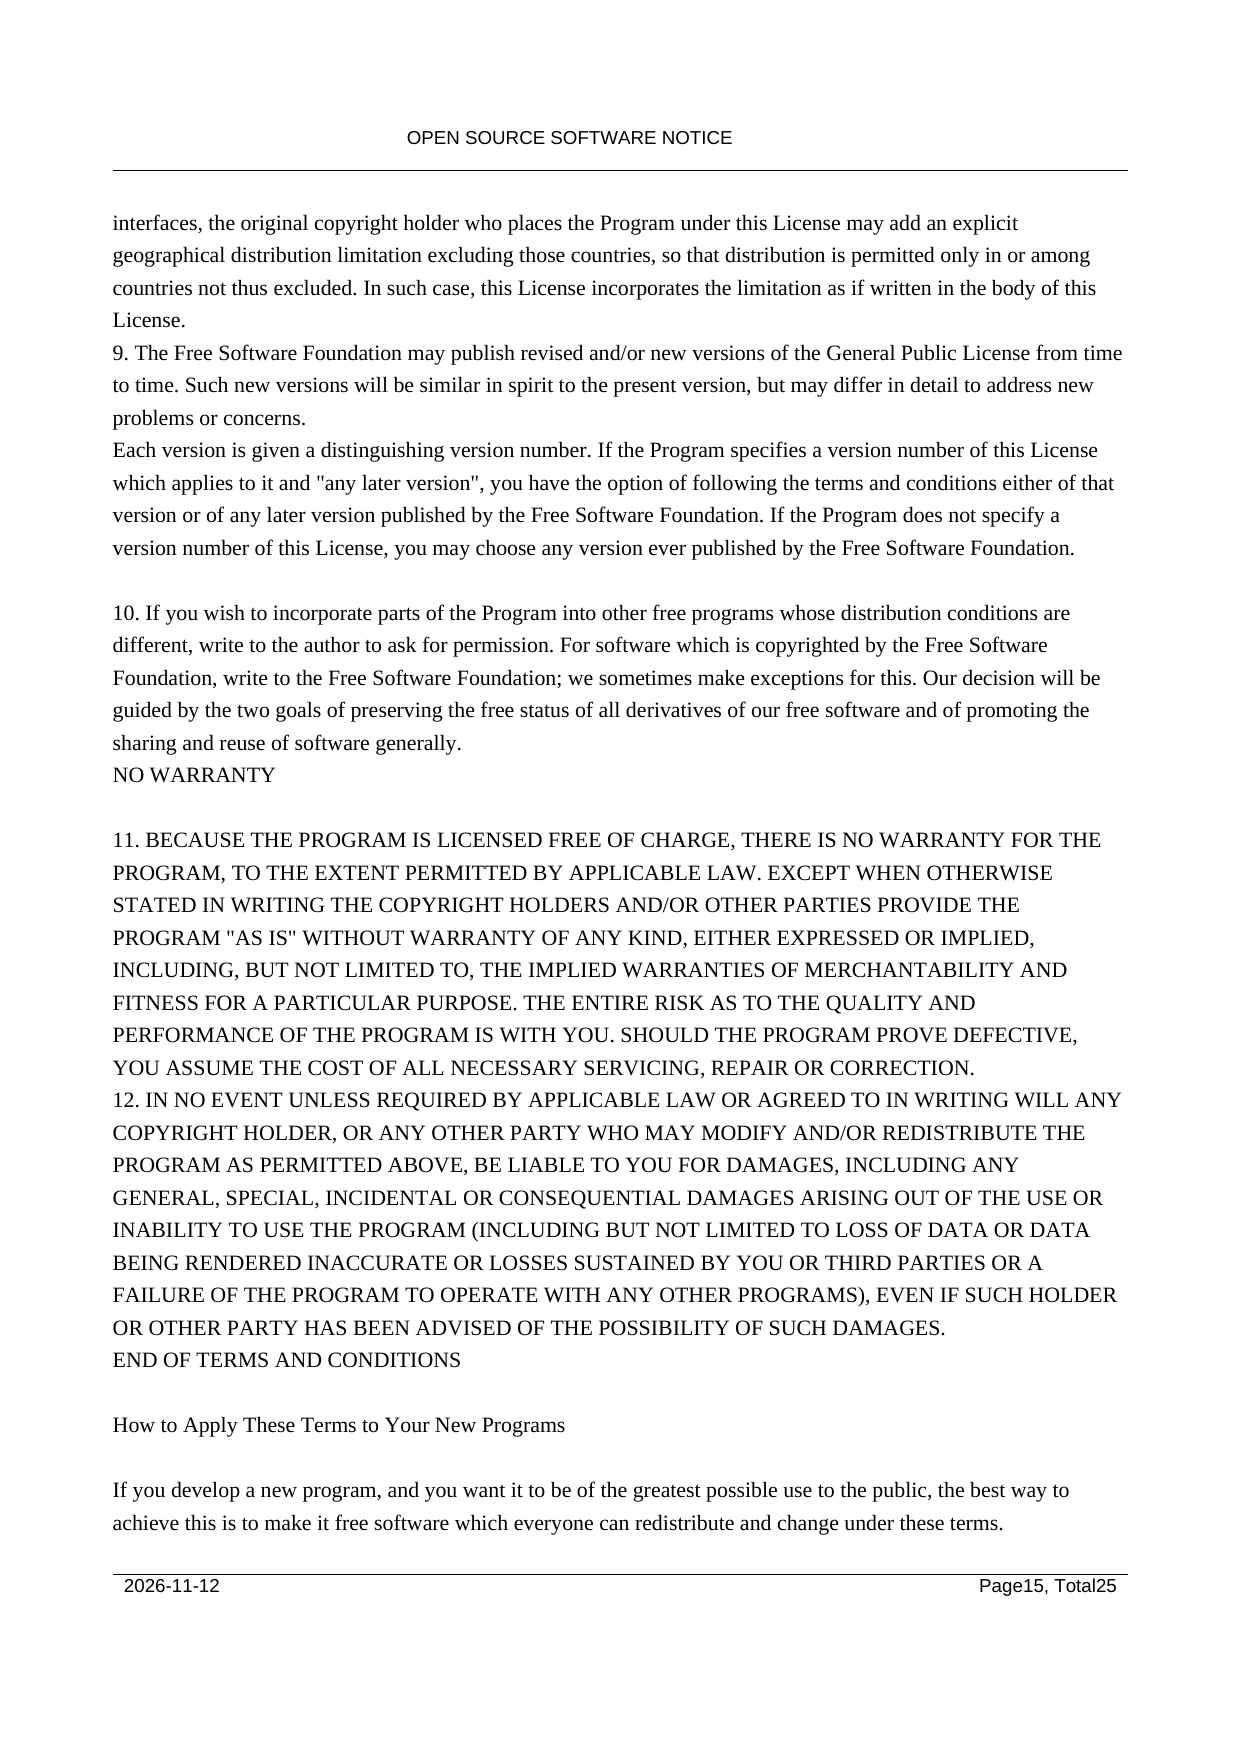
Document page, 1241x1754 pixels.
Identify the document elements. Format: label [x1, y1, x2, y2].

text [112, 206, 1128, 1539]
